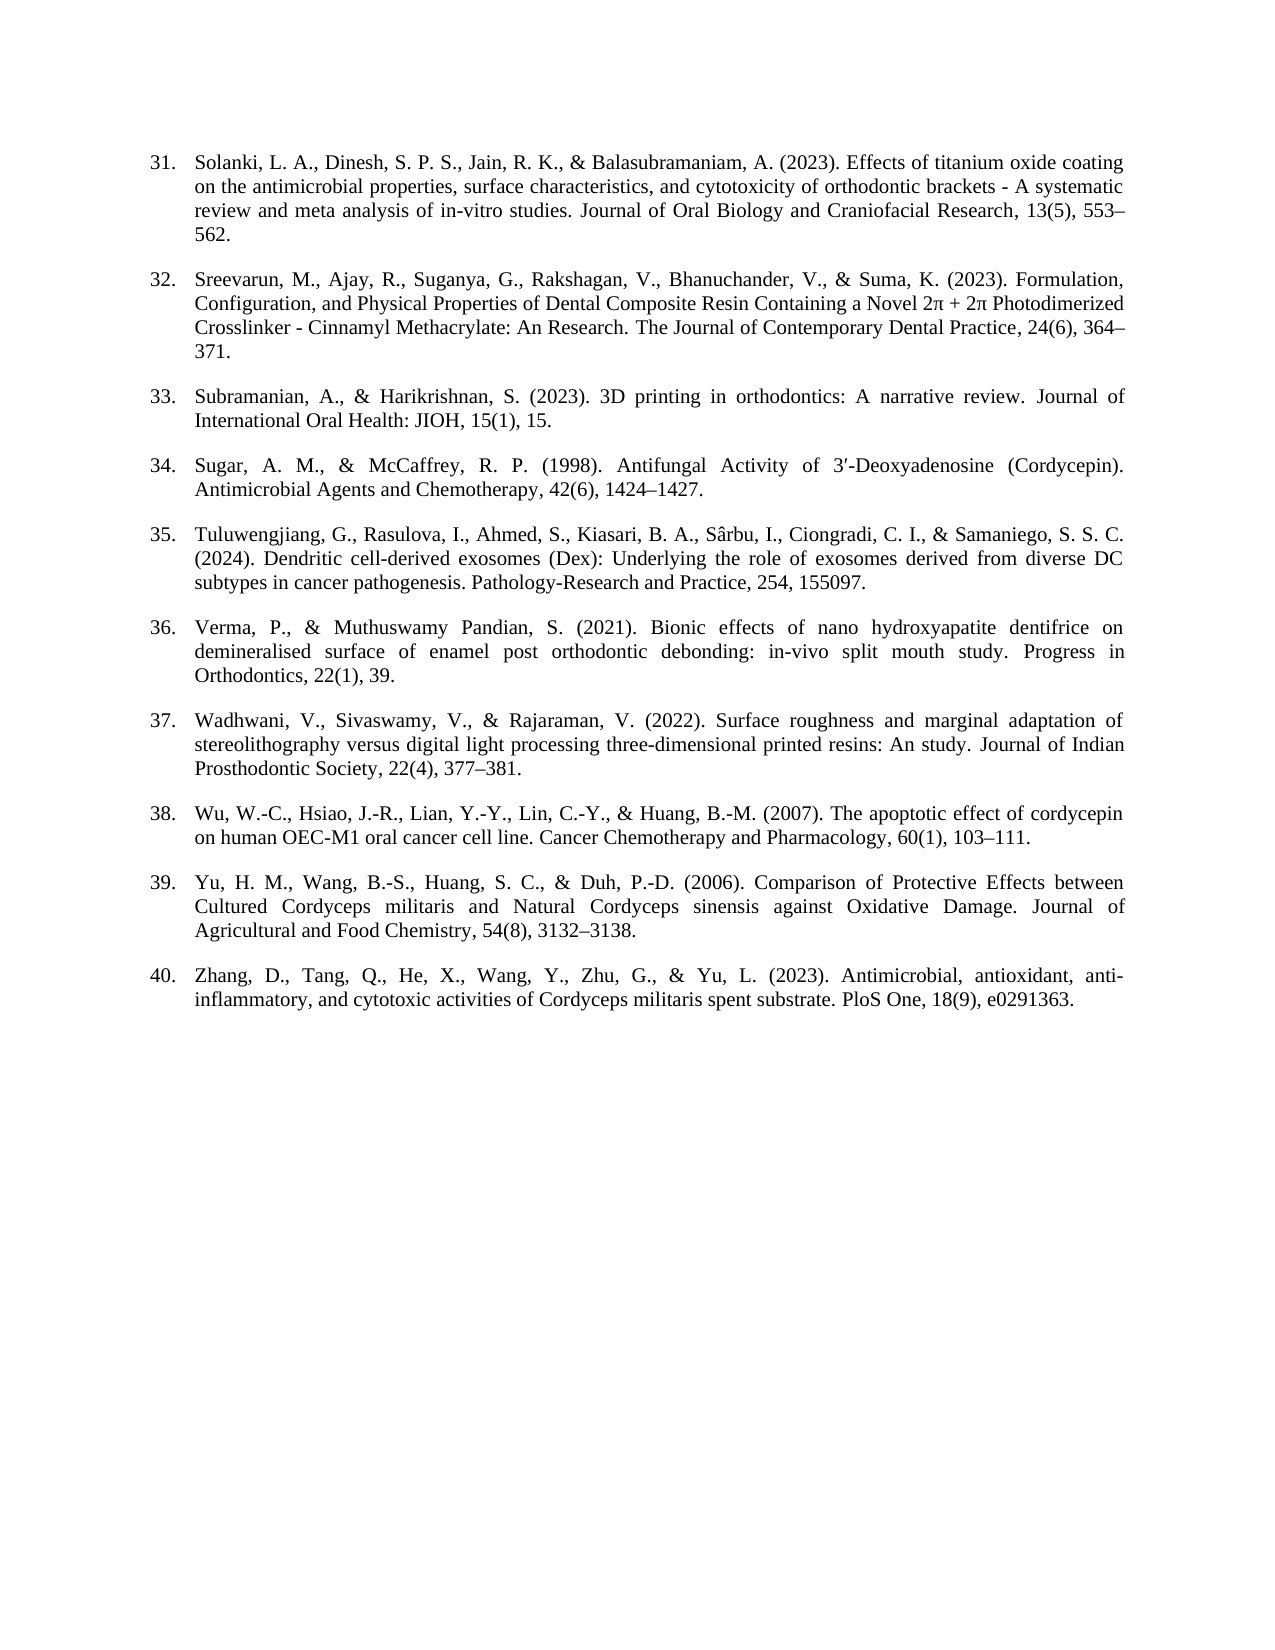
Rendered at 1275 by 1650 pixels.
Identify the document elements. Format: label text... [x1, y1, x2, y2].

text Zhang, D., Tang, Q., He, X., Wang, Y., Zhu, G., & Yu, L. (2023). Antimicrobial, antioxidant, anti-inflammatory, and cytotoxic activities of Cordyceps militaris spent substrate. PloS One, 18(9), e0291363. [150, 963, 1125, 1011]
text Yu, H. M., Wang, B.-S., Huang, S. C., & Duh, P.-D. (2006). Comparison of Protective Effects between Cultured Cordyceps militaris and Natural Cordyceps sinensis against Oxidative Damage. Journal of Agricultural and Food Chemistry, 54(8), 3132–3138. [150, 870, 1125, 942]
text Verma, P., & Muthuswamy Pandian, S. (2021). Bionic effects of nano hydroxyapatite dentifrice on demineralised surface of enamel post orthodontic debonding: in-vivo split mouth study. Progress in Orthodontics, 22(1), 39. [150, 615, 1125, 687]
text Solanki, L. A., Dinesh, S. P. S., Jain, R. K., & Balasubramaniam, A. (2023). Effects of titanium oxide coating on the antimicrobial properties, surface characteristics, and cytotoxicity of orthodontic brackets - A systematic review and meta analysis of in-vitro studies. Journal of Oral Biology and Craniofacial Research, 13(5), 553–562. [150, 150, 1125, 246]
text Sugar, A. M., & McCaffrey, R. P. (1998). Antifungal Activity of 3′-Deoxyadenosine (Cordycepin). Antimicrobial Agents and Chemotherapy, 42(6), 1424–1427. [150, 453, 1125, 501]
text Subramanian, A., & Harikrishnan, S. (2023). 3D printing in orthodontics: A narrative review. Journal of International Oral Health: JIOH, 15(1), 15. [150, 384, 1125, 432]
text Wu, W.-C., Hsiao, J.-R., Lian, Y.-Y., Lin, C.-Y., & Huang, B.-M. (2007). The apoptotic effect of cordycepin on human OEC-M1 oral cancer cell line. Cancer Chemotherapy and Pharmacology, 60(1), 103–111. [150, 801, 1125, 849]
text Sreevarun, M., Ajay, R., Suganya, G., Rakshagan, V., Bhanuchander, V., & Suma, K. (2023). Formulation, Configuration, and Physical Properties of Dental Composite Resin Containing a Novel 2π + 2π Photodimerized Crosslinker - Cinnamyl Methacrylate: An Research. The Journal of Contemporary Dental Practice, 24(6), 364–371. [150, 267, 1125, 363]
text Wadhwani, V., Sivaswamy, V., & Rajaraman, V. (2022). Surface roughness and marginal adaptation of stereolithography versus digital light processing three-dimensional printed resins: An study. Journal of Indian Prosthodontic Society, 22(4), 377–381. [150, 708, 1125, 780]
text Tuluwengjiang, G., Rasulova, I., Ahmed, S., Kiasari, B. A., Sârbu, I., Ciongradi, C. I., & Samaniego, S. S. C. (2024). Dendritic cell-derived exosomes (Dex): Underlying the role of exosomes derived from diverse DC subtypes in cancer pathogenesis. Pathology-Research and Practice, 254, 155097. [150, 522, 1125, 594]
